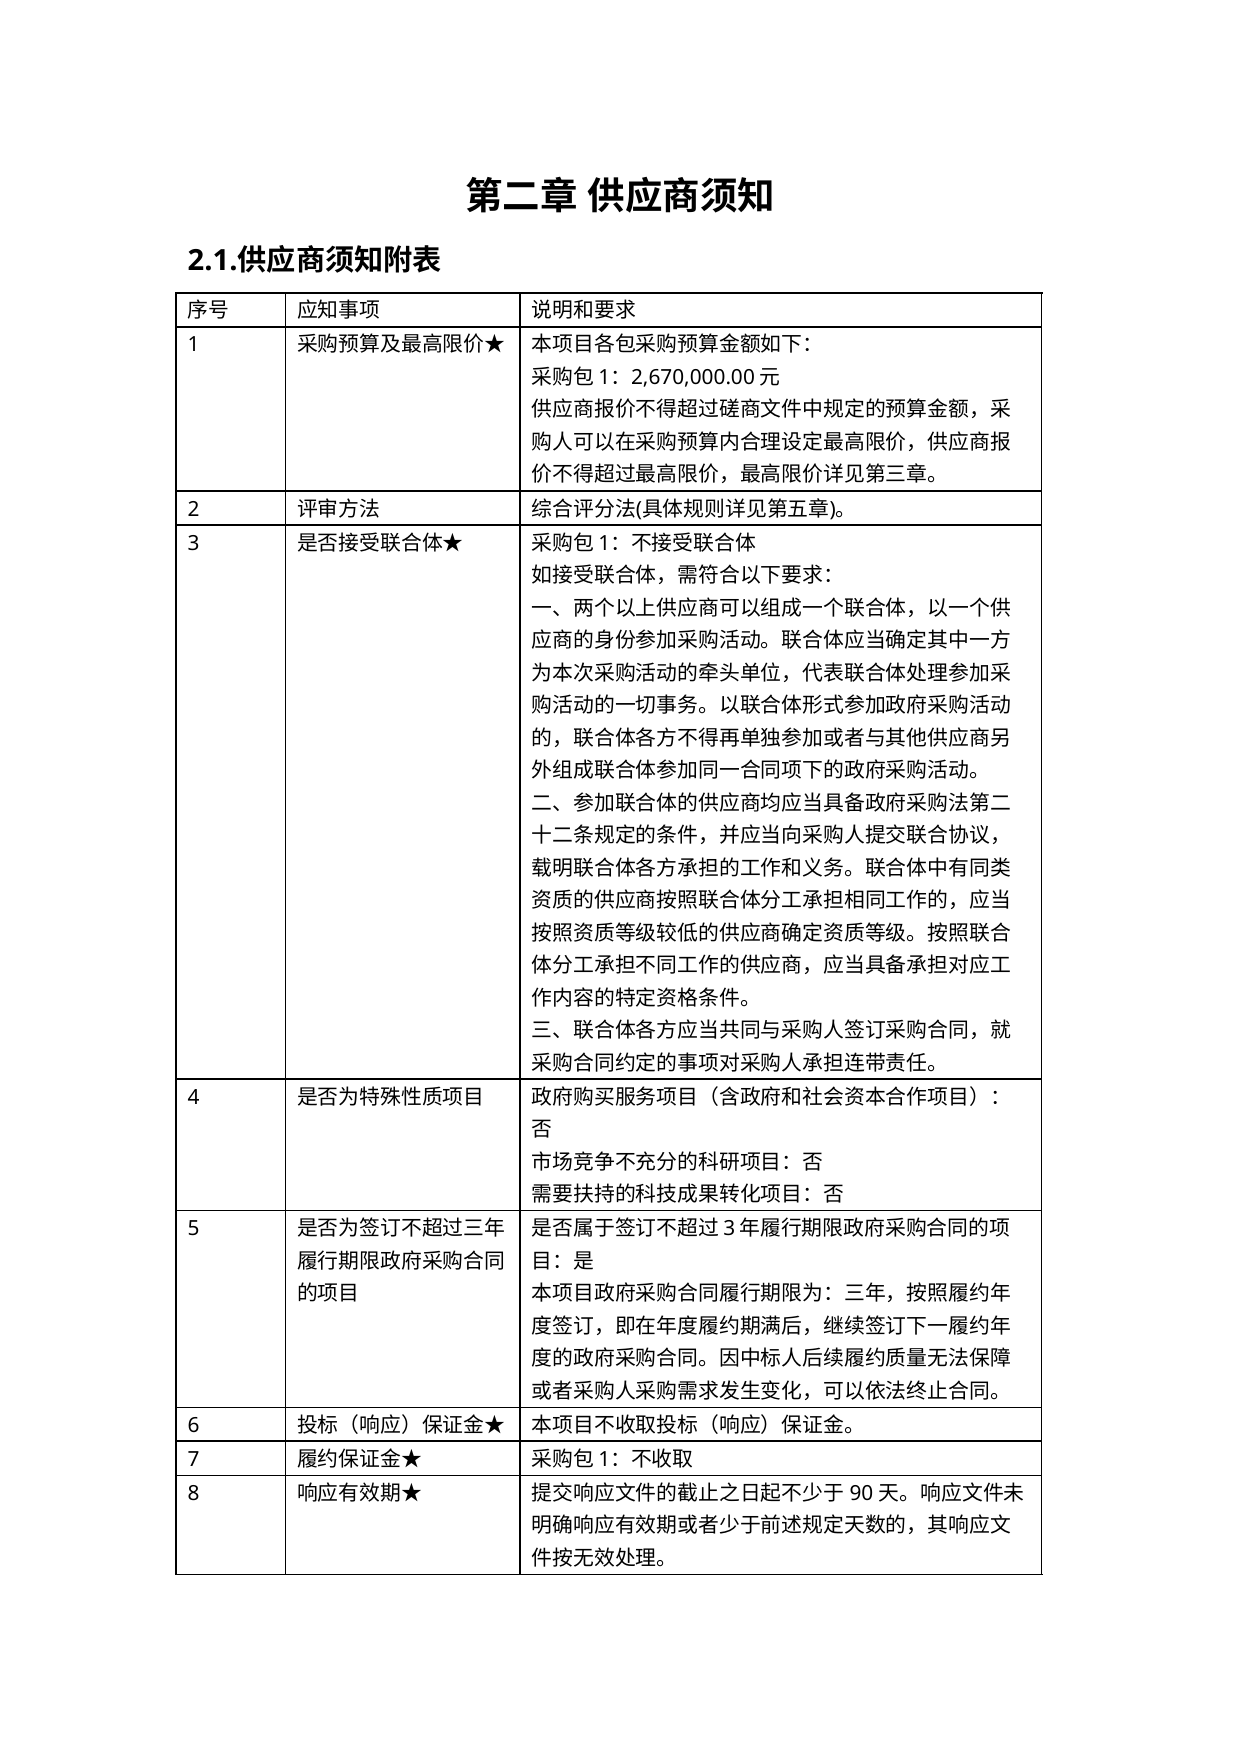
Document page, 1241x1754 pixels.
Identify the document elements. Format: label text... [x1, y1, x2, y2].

table_cell 评审方法 [286, 492, 519, 524]
table_cell 采购包1：不接受联合体 如接受联合体，需符合以下要求： 一、两个以上供应商可以组成一个联合体，以一个供应商的身份参加采购活动。联合体应当确定其中一方为本次采购活动的牵头单位，代表联合体处理参加采购活动的一切事务。以联合体形式参加政府采购活动的，联合体各方不得再单独参加或者与其他供应商另外组成联合体参加同一合同项下的政府采购活动。 二、参加联合体的供应商均应当具备政府采购法第二十二条规定的条件，并应当向采购人提交联合协议，载明联合体各方承担的工作和义务。联合体中有同类资质的供应商按照联合体分工承担相同工作的，应当按照资质等级较低的供应商确定资质等级。按照联合体分工承担不同工作的供应商，应当具备承担对应工作内容的特定资格条件。 三、联合体各方应当共同与采购人签订采购合同，就采购合同约定的事项对采购人承担连带责任。 [521, 526, 1041, 1078]
table_cell 采购包1：不收取 [521, 1442, 1041, 1474]
table_header 说明和要求 [521, 294, 1041, 326]
table_cell 7 [177, 1442, 285, 1474]
table_cell 6 [177, 1408, 285, 1440]
table_cell 1 [177, 328, 285, 490]
table_cell 是否为特殊性质项目 [286, 1080, 519, 1210]
table_cell 本项目各包采购预算金额如下： 采购包1：2,670,000.00元 供应商报价不得超过磋商文件中规定的预算金额，采购人可以在采购预算内合理设定最高限价，供应商报价不得超过最高限价，最高限价详见第三章。 [521, 328, 1041, 490]
table_header 序号 [177, 294, 285, 326]
table_cell 政府购买服务项目（含政府和社会资本合作项目）：否 市场竞争不充分的科研项目：否 需要扶持的科技成果转化项目：否 [521, 1080, 1041, 1210]
text 第二章 供应商须知 [187, 162, 1053, 227]
table_cell 本项目不收取投标（响应）保证金。 [521, 1408, 1041, 1440]
table_cell 8 [177, 1476, 285, 1573]
table_cell 是否属于签订不超过3年履行期限政府采购合同的项目：是 本项目政府采购合同履行期限为：三年，按照履约年度签订，即在年度履约期满后，继续签订下一履约年度的政府采购合同。因中标人后续履约质量无法保障或者采购人采购需求发生变化，可以依法终止合同。 [521, 1211, 1041, 1406]
table_cell 履约保证金★ [286, 1442, 519, 1474]
table_header 应知事项 [286, 294, 519, 326]
table_cell 综合评分法(具体规则详见第五章)。 [521, 492, 1041, 524]
table_cell 4 [177, 1080, 285, 1210]
table_cell 2 [177, 492, 285, 524]
table_cell 5 [177, 1211, 285, 1406]
table_cell 采购预算及最高限价★ [286, 328, 519, 490]
table_cell 3 [177, 526, 285, 1078]
table_cell 提交响应文件的截止之日起不少于 90 天。响应文件未明确响应有效期或者少于前述规定天数的，其响应文件按无效处理。 [521, 1476, 1041, 1573]
table_cell 响应有效期★ [286, 1476, 519, 1573]
table_cell 是否接受联合体★ [286, 526, 519, 1078]
table_cell 投标（响应）保证金★ [286, 1408, 519, 1440]
text 2.1.供应商须知附表 [187, 227, 1053, 292]
table_cell 是否为签订不超过三年履行期限政府采购合同的项目 [286, 1211, 519, 1406]
